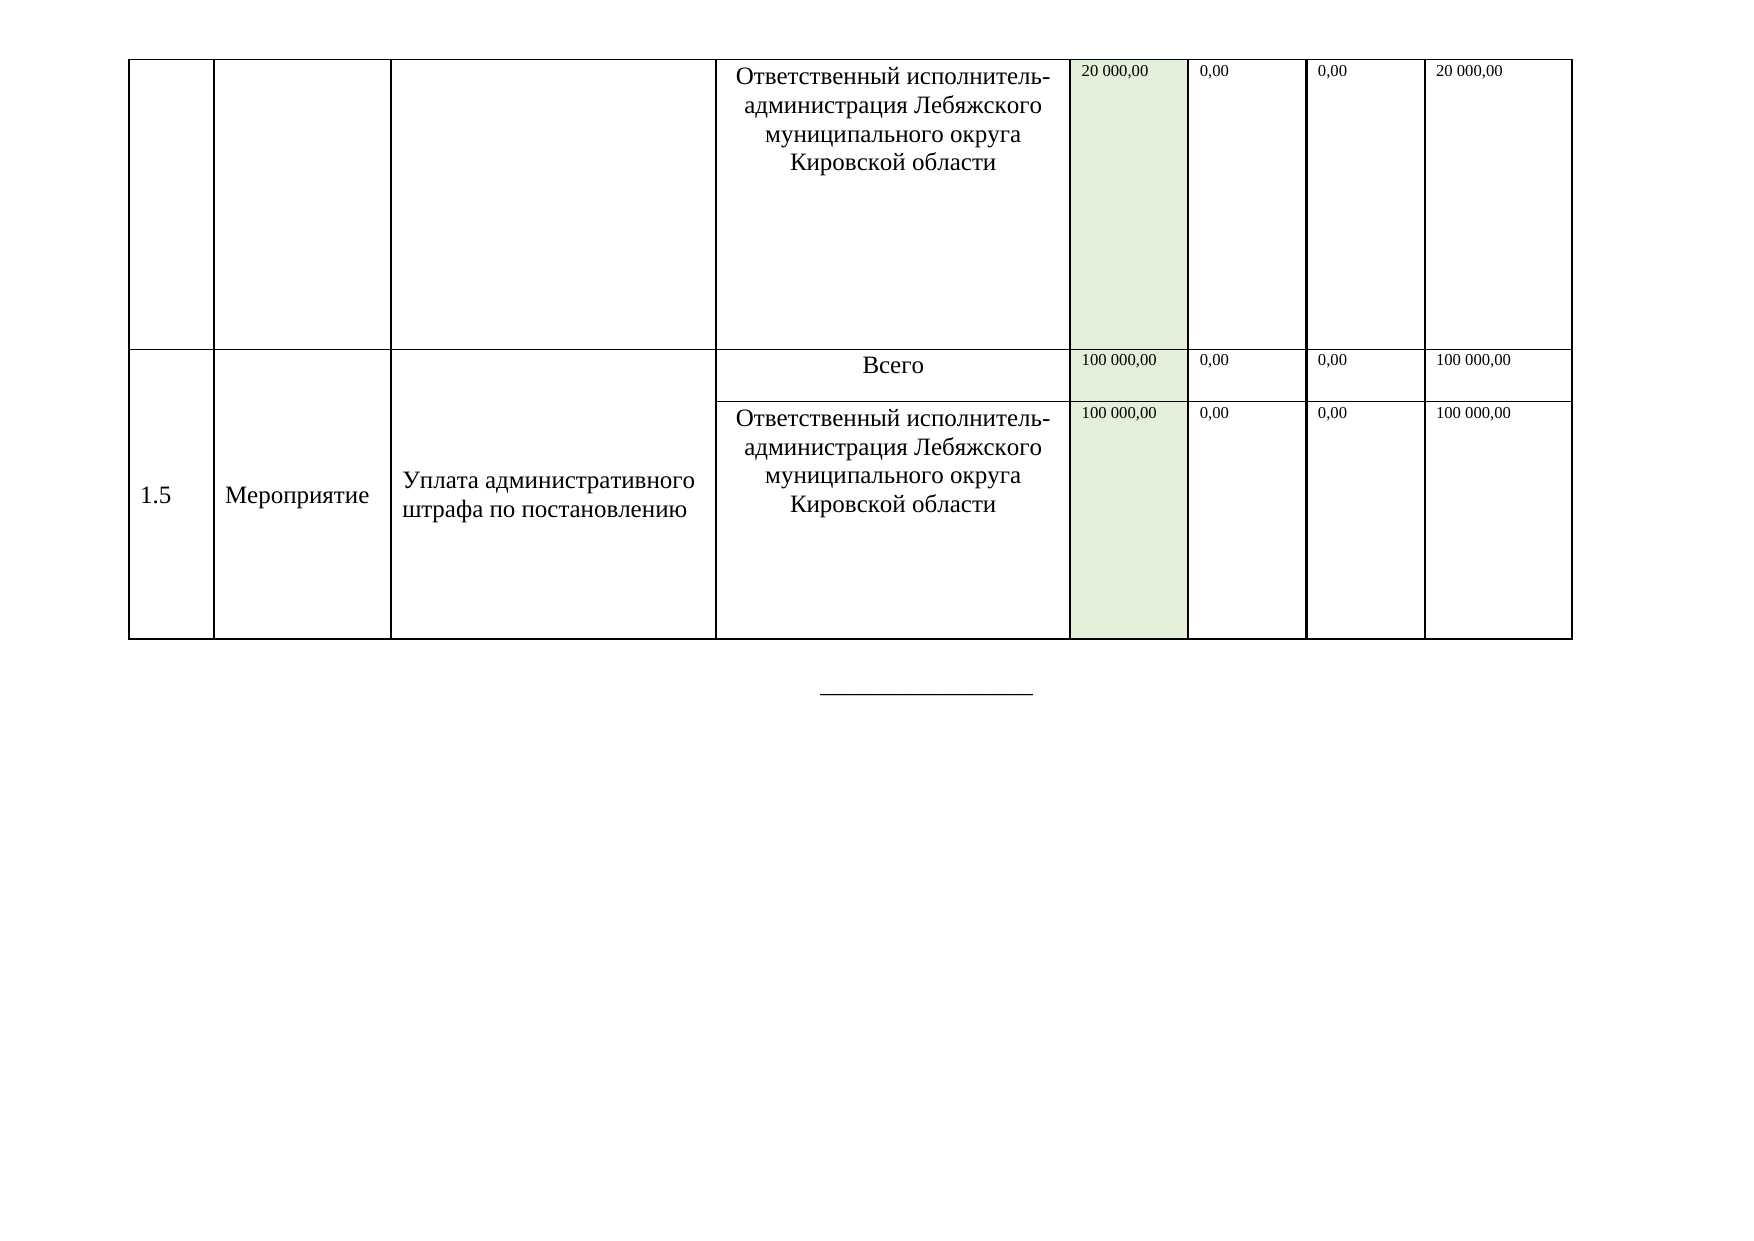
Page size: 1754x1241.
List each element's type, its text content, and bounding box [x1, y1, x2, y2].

table_cell 1.5 [130, 350, 213, 638]
table_cell Уплата административного штрафа по постановлению [392, 350, 715, 638]
table_cell Мероприятие [215, 350, 390, 638]
table_cell 0,00 [1308, 402, 1424, 638]
table_cell 100 000,00 [1426, 350, 1571, 401]
table_cell 0,00 [1189, 350, 1305, 401]
table_cell Ответственный исполнитель-администрация Лебяжского муниципального округа Кировской области [717, 402, 1069, 638]
table_cell 100 000,00 [1071, 350, 1187, 401]
table_cell [392, 60, 715, 349]
table_cell [215, 60, 390, 349]
table_cell 0,00 [1189, 402, 1305, 638]
table_cell 100 000,00 [1426, 402, 1571, 638]
text _________________ [140, 669, 1713, 698]
table_cell 20 000,00 [1071, 60, 1187, 349]
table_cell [717, 60, 1069, 349]
table_cell 20 000,00 [1426, 60, 1571, 349]
table_cell 0,00 [1189, 60, 1305, 349]
table_cell 0,00 [1308, 60, 1424, 349]
table_cell Всего [717, 350, 1069, 401]
table_cell 100 000,00 [1071, 402, 1187, 638]
table_cell 0,00 [1308, 350, 1424, 401]
table_cell [130, 60, 213, 349]
